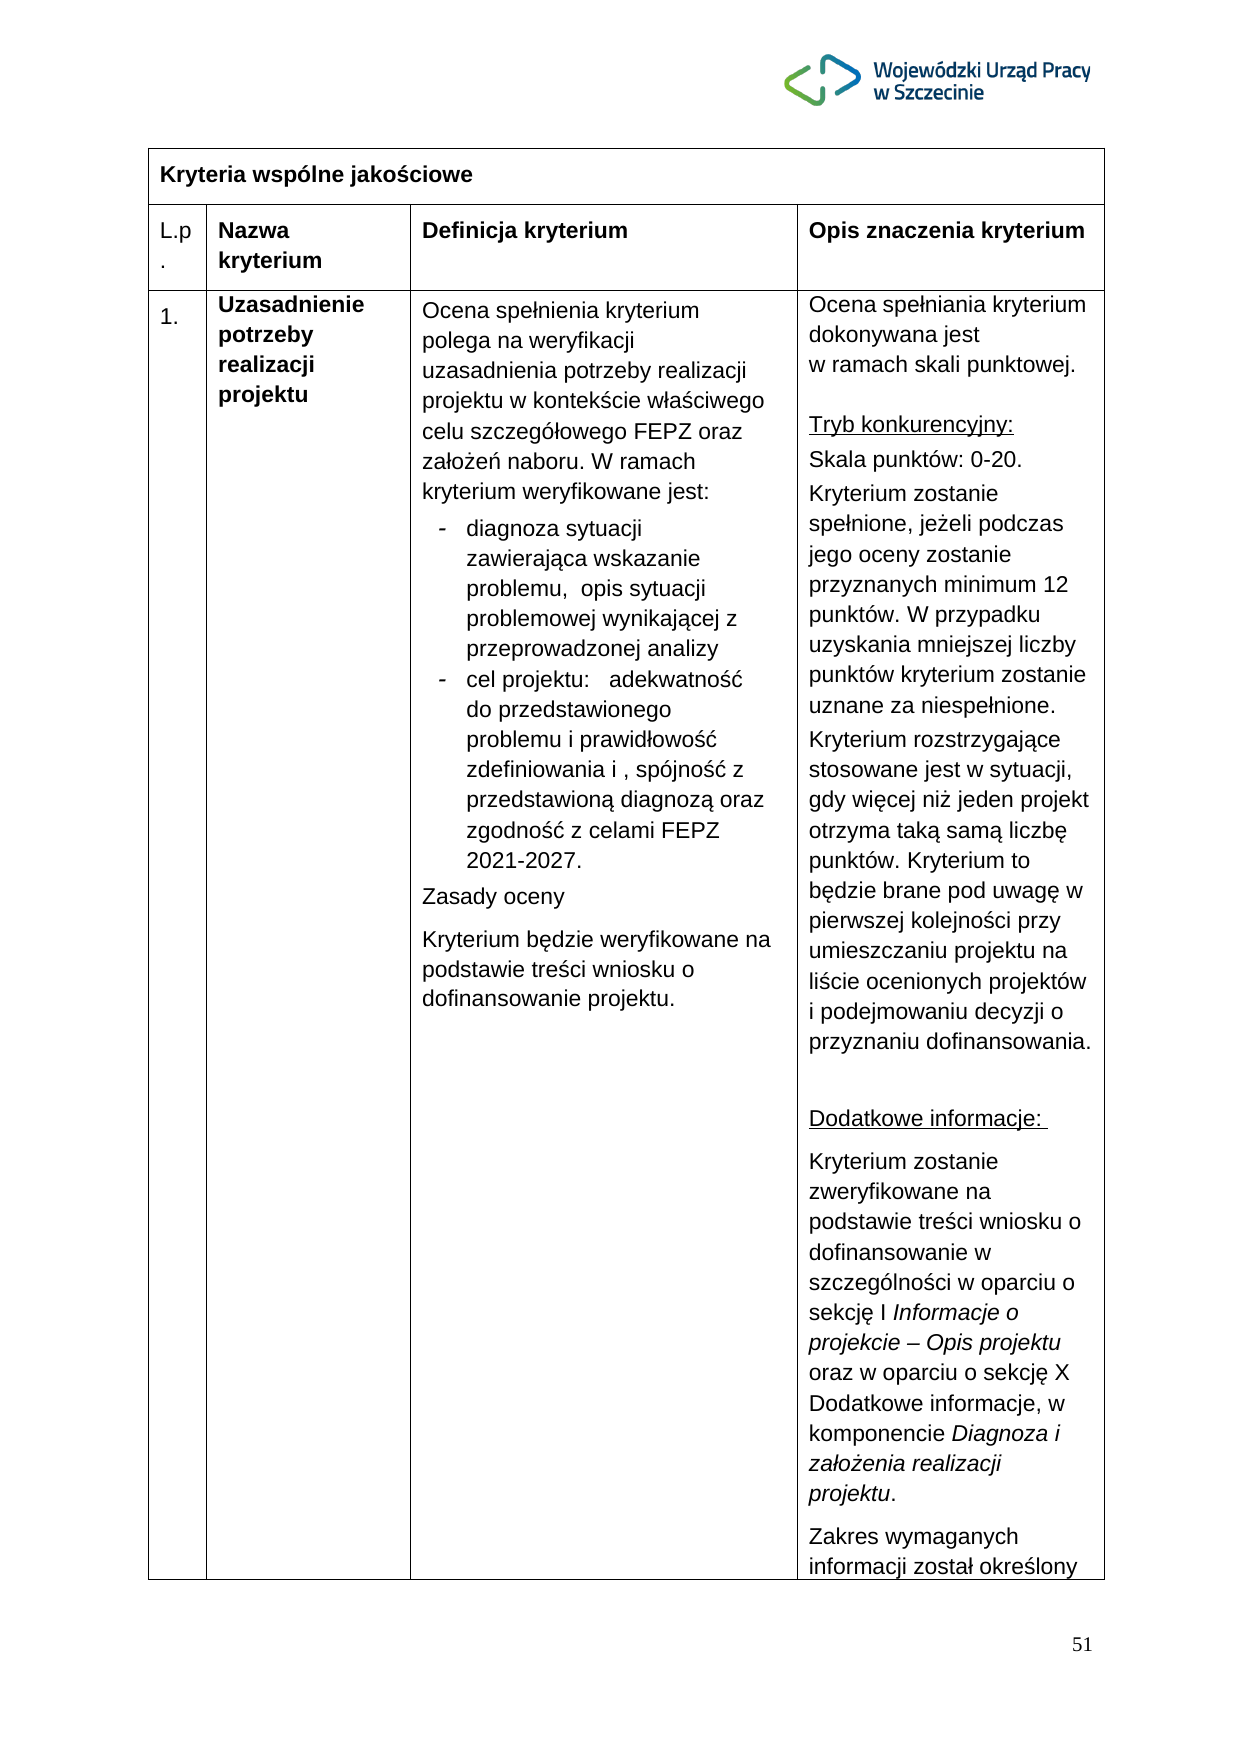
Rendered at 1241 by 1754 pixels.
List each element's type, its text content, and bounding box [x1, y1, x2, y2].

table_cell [411, 291, 797, 1579]
table_cell L.p. [149, 205, 206, 289]
table_cell [149, 291, 206, 1579]
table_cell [798, 291, 1104, 1579]
table_cell Nazwa kryterium [207, 205, 410, 289]
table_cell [207, 291, 410, 1579]
picture [784, 54, 1091, 106]
table_header Kryteria wspólne jakościowe [149, 149, 1104, 204]
table_cell Definicja kryterium [411, 205, 797, 289]
table_cell Opis znaczenia kryterium [798, 205, 1104, 289]
